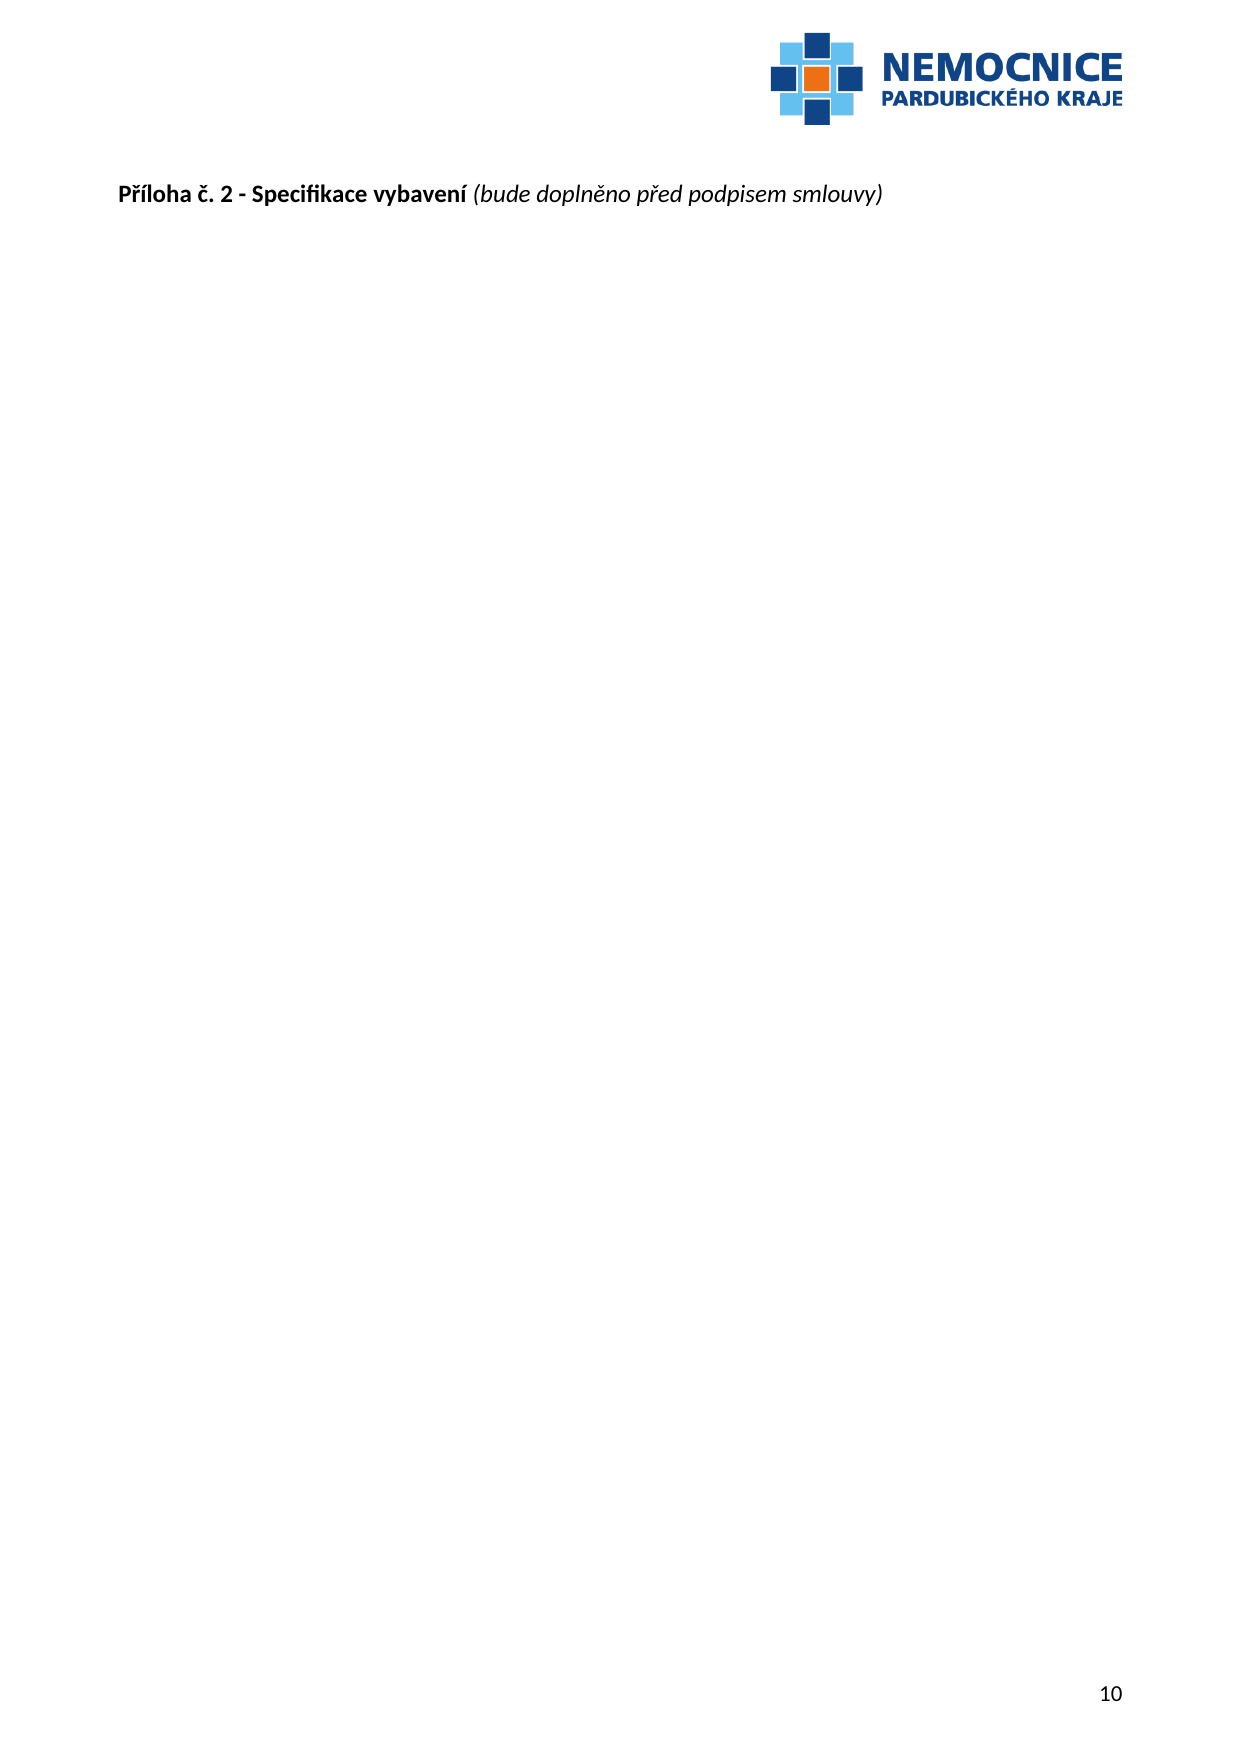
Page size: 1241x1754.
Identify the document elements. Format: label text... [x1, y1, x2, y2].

text Příloha č. 2 - Specifikace vybavení (bude doplněno před podpisem smlouvy) [118, 178, 1122, 209]
picture [769, 31, 1123, 126]
